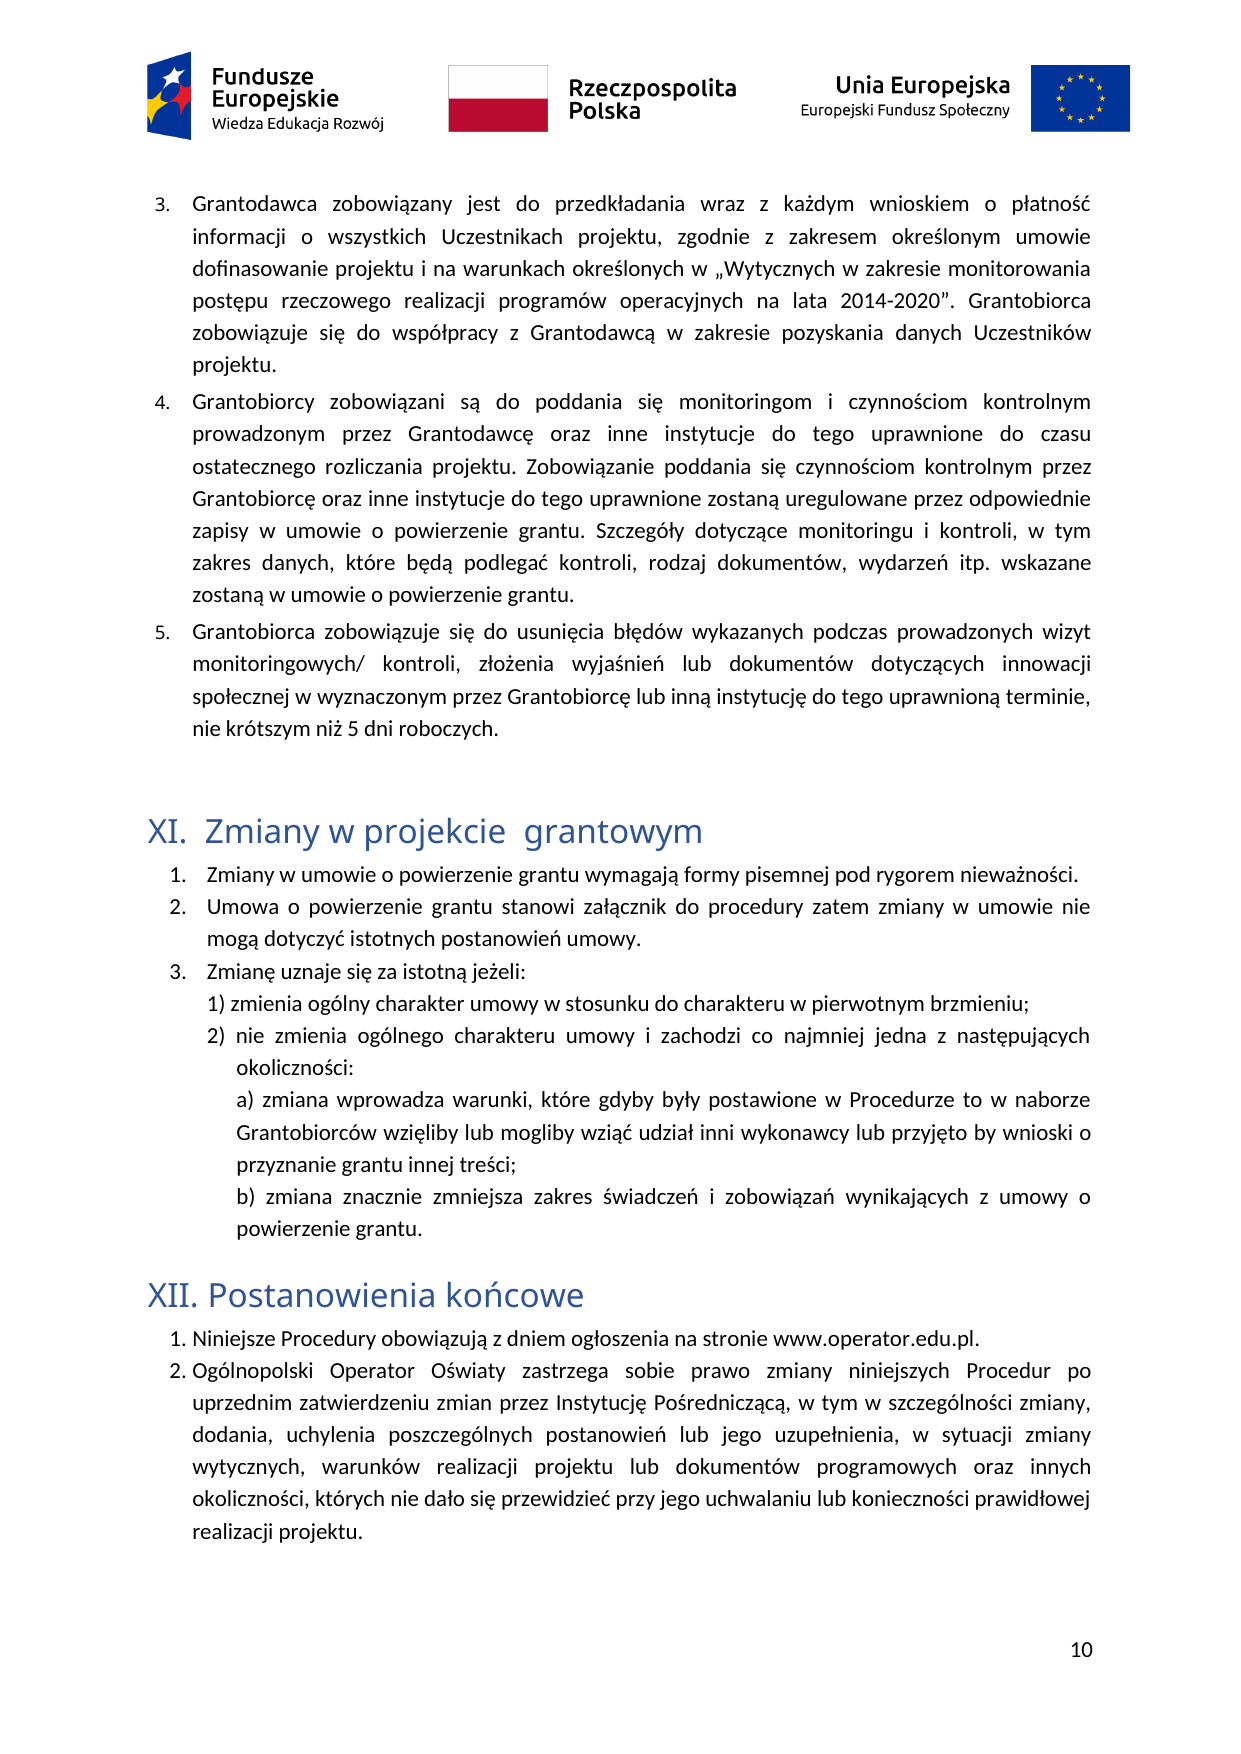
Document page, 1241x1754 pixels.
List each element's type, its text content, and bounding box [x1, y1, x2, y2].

picture [125, 29, 1152, 162]
list Grantobiorca zobowiązuje się do usunięcia błędów wykazanych podczas prowadzonych wizyt monitoringowych/ kontroli, złożenia wyjaśnień lub dokumentów dotyczących innowacji społecznej w wyznaczonym przez Grantobiorcę lub inną instytucję do tego uprawnioną terminie, nie krótszym niż 5 dni roboczych. [154, 617, 1093, 742]
list Ogólnopolski Operator Oświaty zastrzega sobie prawo zmiany niniejszych Procedur po uprzednim zatwierdzeniu zmian przez Instytucję Pośredniczącą, w tym w szczególności zmiany, dodania, uchylenia poszczególnych postanowień lub jego uzupełnienia, w sytuacji zmiany wytycznych, warunków realizacji projektu lub dokumentów programowych oraz innych okoliczności, których nie dało się przewidzieć przy jego uchwalaniu lub konieczności prawidłowej realizacji projektu. [169, 1356, 1093, 1545]
subtitle XII. Postanowienia końcowe [148, 1271, 1093, 1317]
list 2) nie zmienia ogólnego charakteru umowy i zachodzi co najmniej jedna z następujących okoliczności: a) zmiana wprowadza warunki, które gdyby były postawione w Procedurze to w naborze Grantobiorców wzięliby lub mogliby wziąć udział inni wykonawcy lub przyjęto by wnioski o przyznanie grantu innej treści; [207, 1021, 1093, 1178]
list Niniejsze Procedury obowiązują z dniem ogłoszenia na stronie www.operator.edu.pl. [169, 1324, 1093, 1352]
list Grantodawca zobowiązany jest do przedkładania wraz z każdym wnioskiem o płatność informacji o wszystkich Uczestnikach projektu, zgodnie z zakresem określonym umowie dofinasowanie projektu i na warunkach określonych w „Wytycznych w zakresie monitorowania postępu rzeczowego realizacji programów operacyjnych na lata 2014-2020”. Grantobiorca zobowiązuje się do współpracy z Grantodawcą w zakresie pozyskania danych Uczestników projektu. [154, 189, 1093, 378]
list b) zmiana znacznie zmniejsza zakres świadczeń i zobowiązań wynikających z umowy o powierzenie grantu. [236, 1182, 1093, 1242]
list Zmianę uznaje się za istotną jeżeli: [169, 957, 1093, 985]
list 1) zmienia ogólny charakter umowy w stosunku do charakteru w pierwotnym brzmieniu; [207, 989, 1093, 1017]
list Zmiany w umowie o powierzenie grantu wymagają formy pisemnej pod rygorem nieważności. [169, 860, 1093, 888]
list Grantobiorcy zobowiązani są do poddania się monitoringom i czynnościom kontrolnym prowadzonym przez Grantodawcę oraz inne instytucje do tego uprawnione do czasu ostatecznego rozliczania projektu. Zobowiązanie poddania się czynnościom kontrolnym przez Grantobiorcę oraz inne instytucje do tego uprawnione zostaną uregulowane przez odpowiednie zapisy w umowie o powierzenie grantu. Szczegóły dotyczące monitoringu i kontroli, w tym zakres danych, które będą podlegać kontroli, rodzaj dokumentów, wydarzeń itp. wskazane zostaną w umowie o powierzenie grantu. [154, 387, 1093, 608]
list Umowa o powierzenie grantu stanowi załącznik do procedury zatem zmiany w umowie nie mogą dotyczyć istotnych postanowień umowy. [169, 892, 1093, 953]
subtitle XI. Zmiany w projekcie grantowym [148, 808, 1093, 853]
